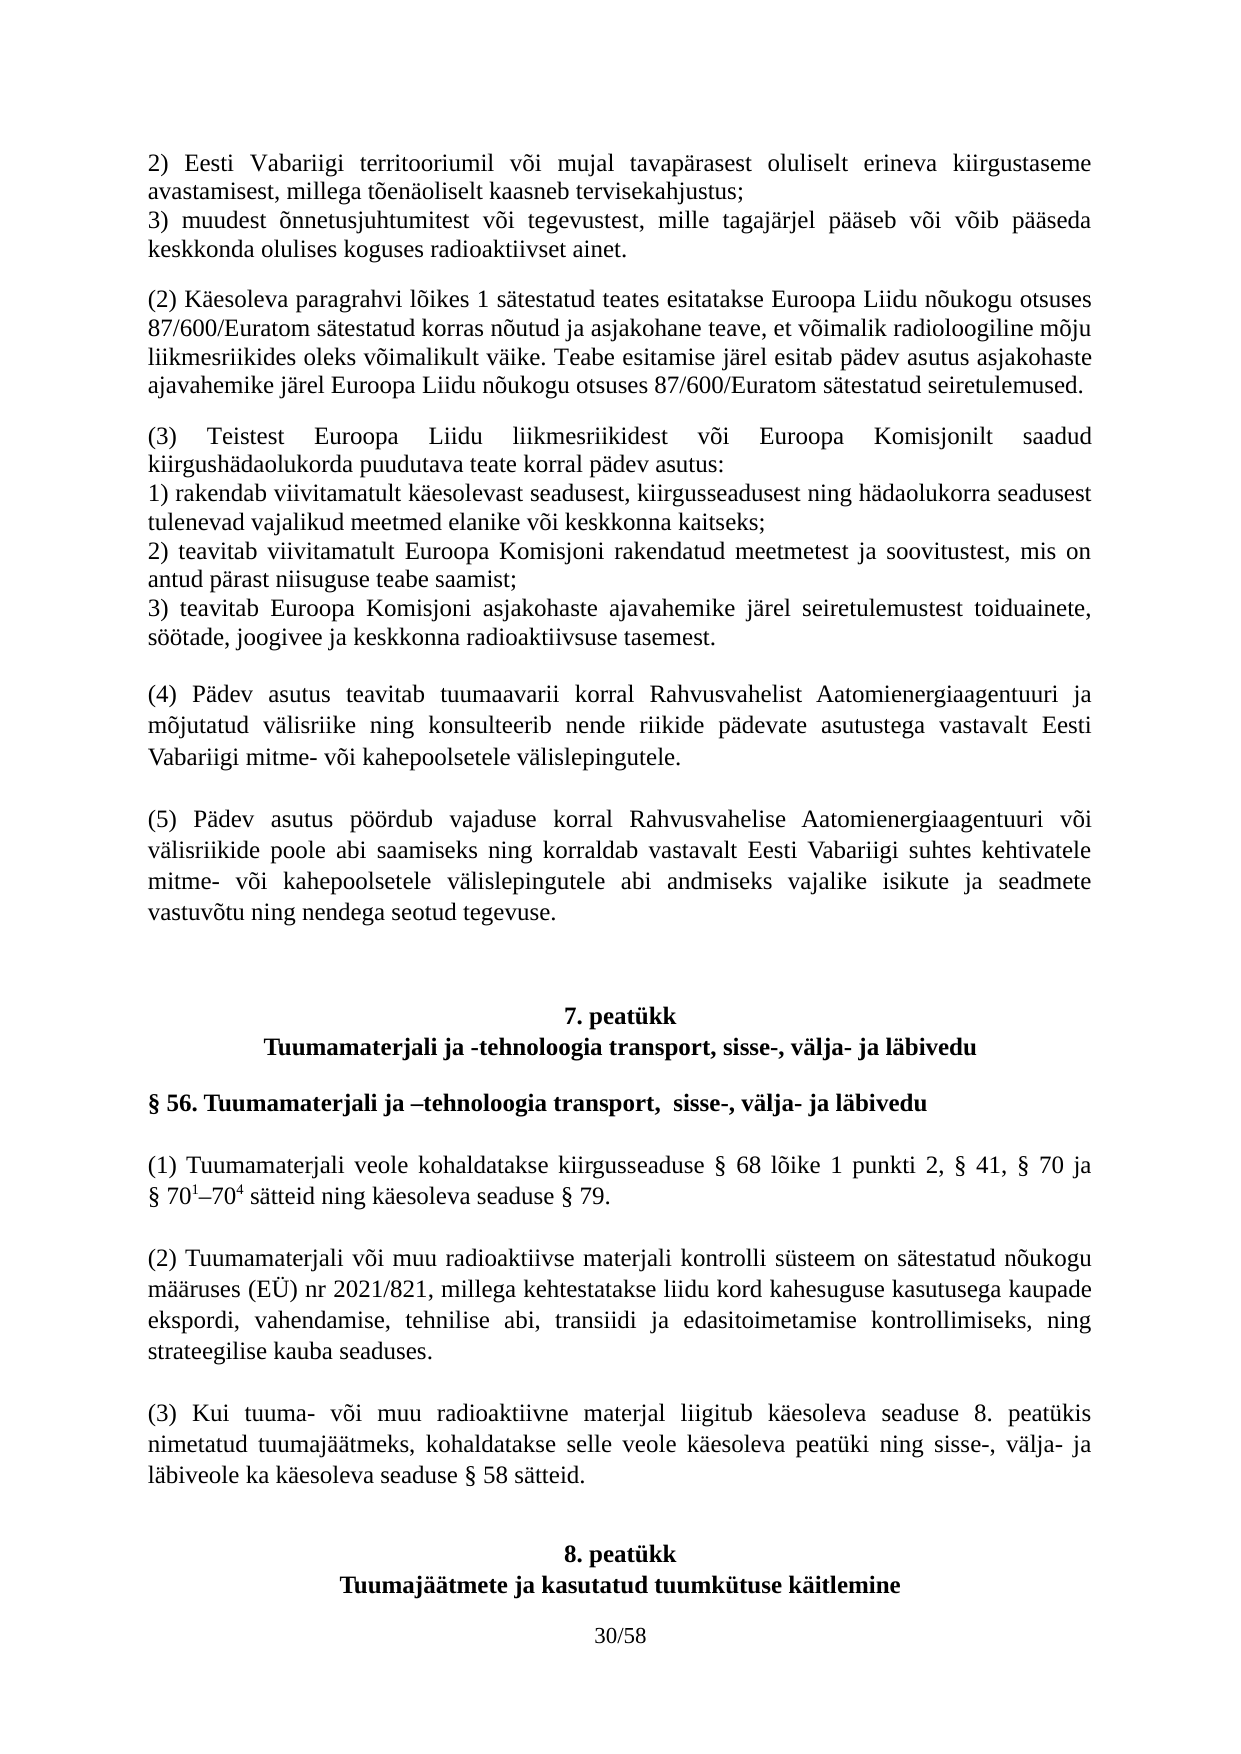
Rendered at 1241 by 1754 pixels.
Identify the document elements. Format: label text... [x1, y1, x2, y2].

text (1) Tuumamaterjali veole kohaldatakse kiirgusseaduse § 68 lõike 1 punkti 2, § 41, § 70 ja § 701–704 sätteid ning käesoleva seaduse § 79. [148, 1150, 1093, 1210]
text (2) Käesoleva paragrahvi lõikes 1 sätestatud teates esitatakse Euroopa Liidu nõukogu otsuses 87/600/Euratom sätestatud korras nõutud ja asjakohane teave, et võimalik radioloogiline mõju liikmesriikides oleks võimalikult väike. Teabe esitamise järel esitab pädev asutus asjakohaste ajavahemike järel Euroopa Liidu nõukogu otsuses 87/600/Euratom sätestatud seiretulemused. [148, 284, 1093, 399]
text 3) muudest õnnetusjuhtumitest või tegevustest, mille tagajärjel pääseb või võib pääseda keskkonda olulises koguses radioaktiivset ainet. [148, 205, 1093, 263]
text 7. peatükk [148, 1001, 1093, 1029]
text (2) Tuumamaterjali või muu radioaktiivse materjali kontrolli süsteem on sätestatud nõukogu määruses (EÜ) nr 2021/821, millega kehtestatakse liidu kord kahesuguse kasutusega kaupade ekspordi, vahendamise, tehnilise abi, transiidi ja edasitoimetamise kontrollimiseks, ning strateegilise kauba seaduses. [148, 1243, 1093, 1365]
text (3) Kui tuuma- või muu radioaktiivne materjal liigitub käesoleva seaduse 8. peatükis nimetatud tuumajäätmeks, kohaldatakse selle veole käesoleva peatüki ning sisse-, välja- ja läbiveole ka käesoleva seaduse § 58 sätteid. [148, 1398, 1093, 1489]
text § 56. Tuumamaterjali ja –tehnoloogia transport, sisse-, välja- ja läbivedu [148, 1088, 1093, 1117]
text 8. peatükk [148, 1539, 1093, 1568]
text Tuumajäätmete ja kasutatud tuumkütuse käitlemine [148, 1570, 1093, 1598]
text (4) Pädev asutus teavitab tuumaavarii korral Rahvusvahelist Aatomienergiaagentuuri ja mõjutatud välisriike ning konsulteerib nende riikide pädevate asutustega vastavalt Eesti Vabariigi mitme- või kahepoolsetele välislepingutele. [148, 679, 1093, 770]
text (5) Pädev asutus pöördub vajaduse korral Rahvusvahelise Aatomienergiaagentuuri või välisriikide poole abi saamiseks ning korraldab vastavalt Eesti Vabariigi suhtes kehtivatele mitme- või kahepoolsetele välislepingutele abi andmiseks vajalike isikute ja seadmete vastuvõtu ning nendega seotud tegevuse. [148, 804, 1093, 926]
text 2) Eesti Vabariigi territooriumil või mujal tavapärasest oluliselt erineva kiirgustaseme avastamisest, millega tõenäoliselt kaasneb tervisekahjustus; [148, 148, 1093, 205]
text 3) teavitab Euroopa Komisjoni asjakohaste ajavahemike järel seiretulemustest toiduainete, söötade, joogivee ja keskkonna radioaktiivsuse tasemest. [148, 593, 1093, 651]
text 2) teavitab viivitamatult Euroopa Komisjoni rakendatud meetmetest ja soovitustest, mis on antud pärast niisuguse teabe saamist; [148, 536, 1093, 593]
text 1) rakendab viivitamatult käesolevast seadusest, kiirgusseadusest ning hädaolukorra seadusest tulenevad vajalikud meetmed elanike või keskkonna kaitseks; [148, 478, 1093, 536]
text (3) Teistest Euroopa Liidu liikmesriikidest või Euroopa Komisjonilt saadud kiirgushädaolukorda puudutava teate korral pädev asutus: [148, 421, 1093, 478]
text Tuumamaterjali ja -tehnoloogia transport, sisse-, välja- ja läbivedu [148, 1032, 1093, 1061]
